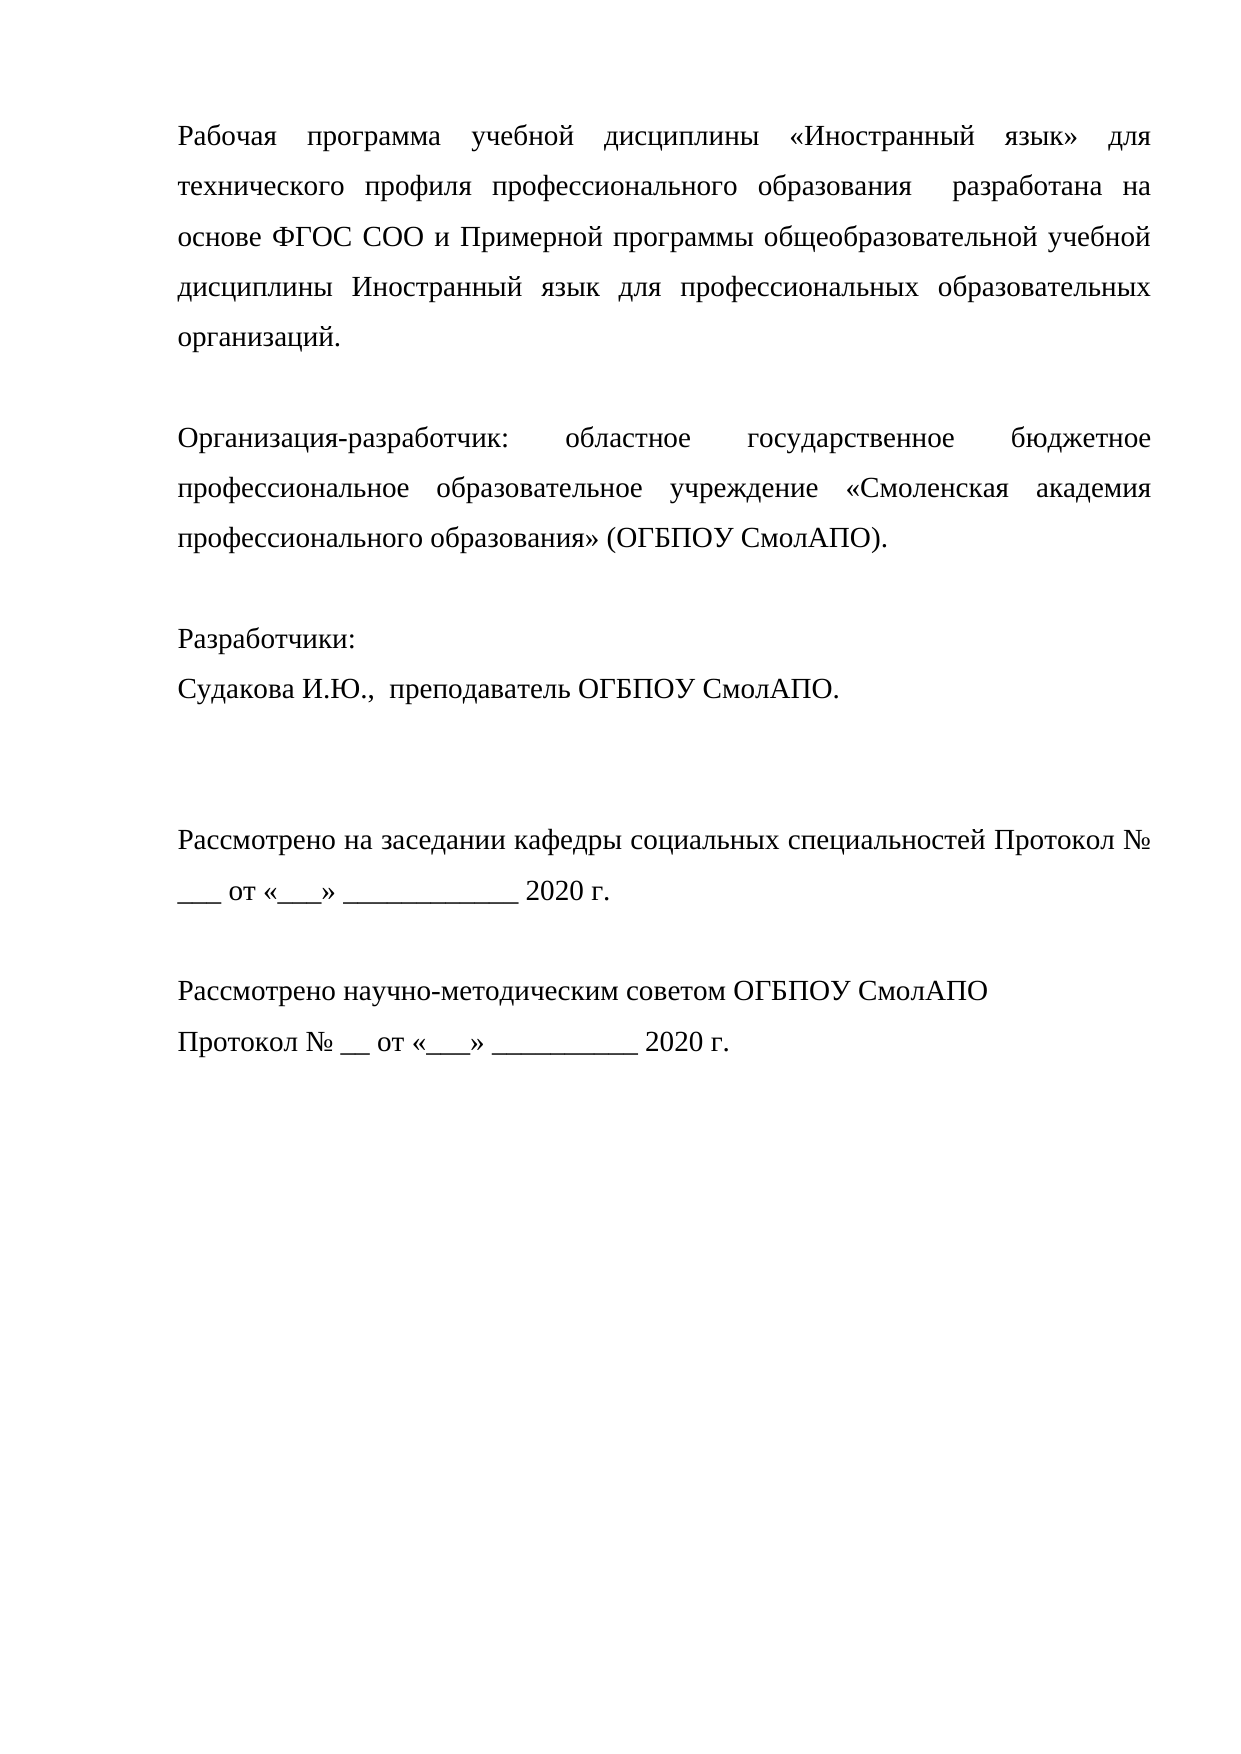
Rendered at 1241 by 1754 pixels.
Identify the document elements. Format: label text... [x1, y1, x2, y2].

text Организация-разработчик: областное государственное бюджетное профессиональное образовательное учреждение «Смоленская академия профессионального образования» (ОГБПОУ СмолАПО). [177, 420, 1152, 554]
text Рабочая программа учебной дисциплины «Иностранный язык» для технического профиля профессионального образования разработана на основе ФГОС СОО и Примерной программы общеобразовательной учебной дисциплины Иностранный язык для профессиональных образовательных организаций. [177, 118, 1152, 353]
text Рассмотрено на заседании кафедры социальных специальностей Протокол № ___ от «___» ____________ 2020 г. [177, 822, 1152, 906]
text Протокол № __ от «___» __________ 2020 г. [177, 1024, 1152, 1057]
text Судакова И.Ю., преподаватель ОГБПОУ СмолАПО. [177, 672, 1152, 705]
text Рассмотрено научно-методическим советом ОГБПОУ СмолАПО [177, 973, 1152, 1007]
text Разработчики: [177, 621, 1152, 655]
